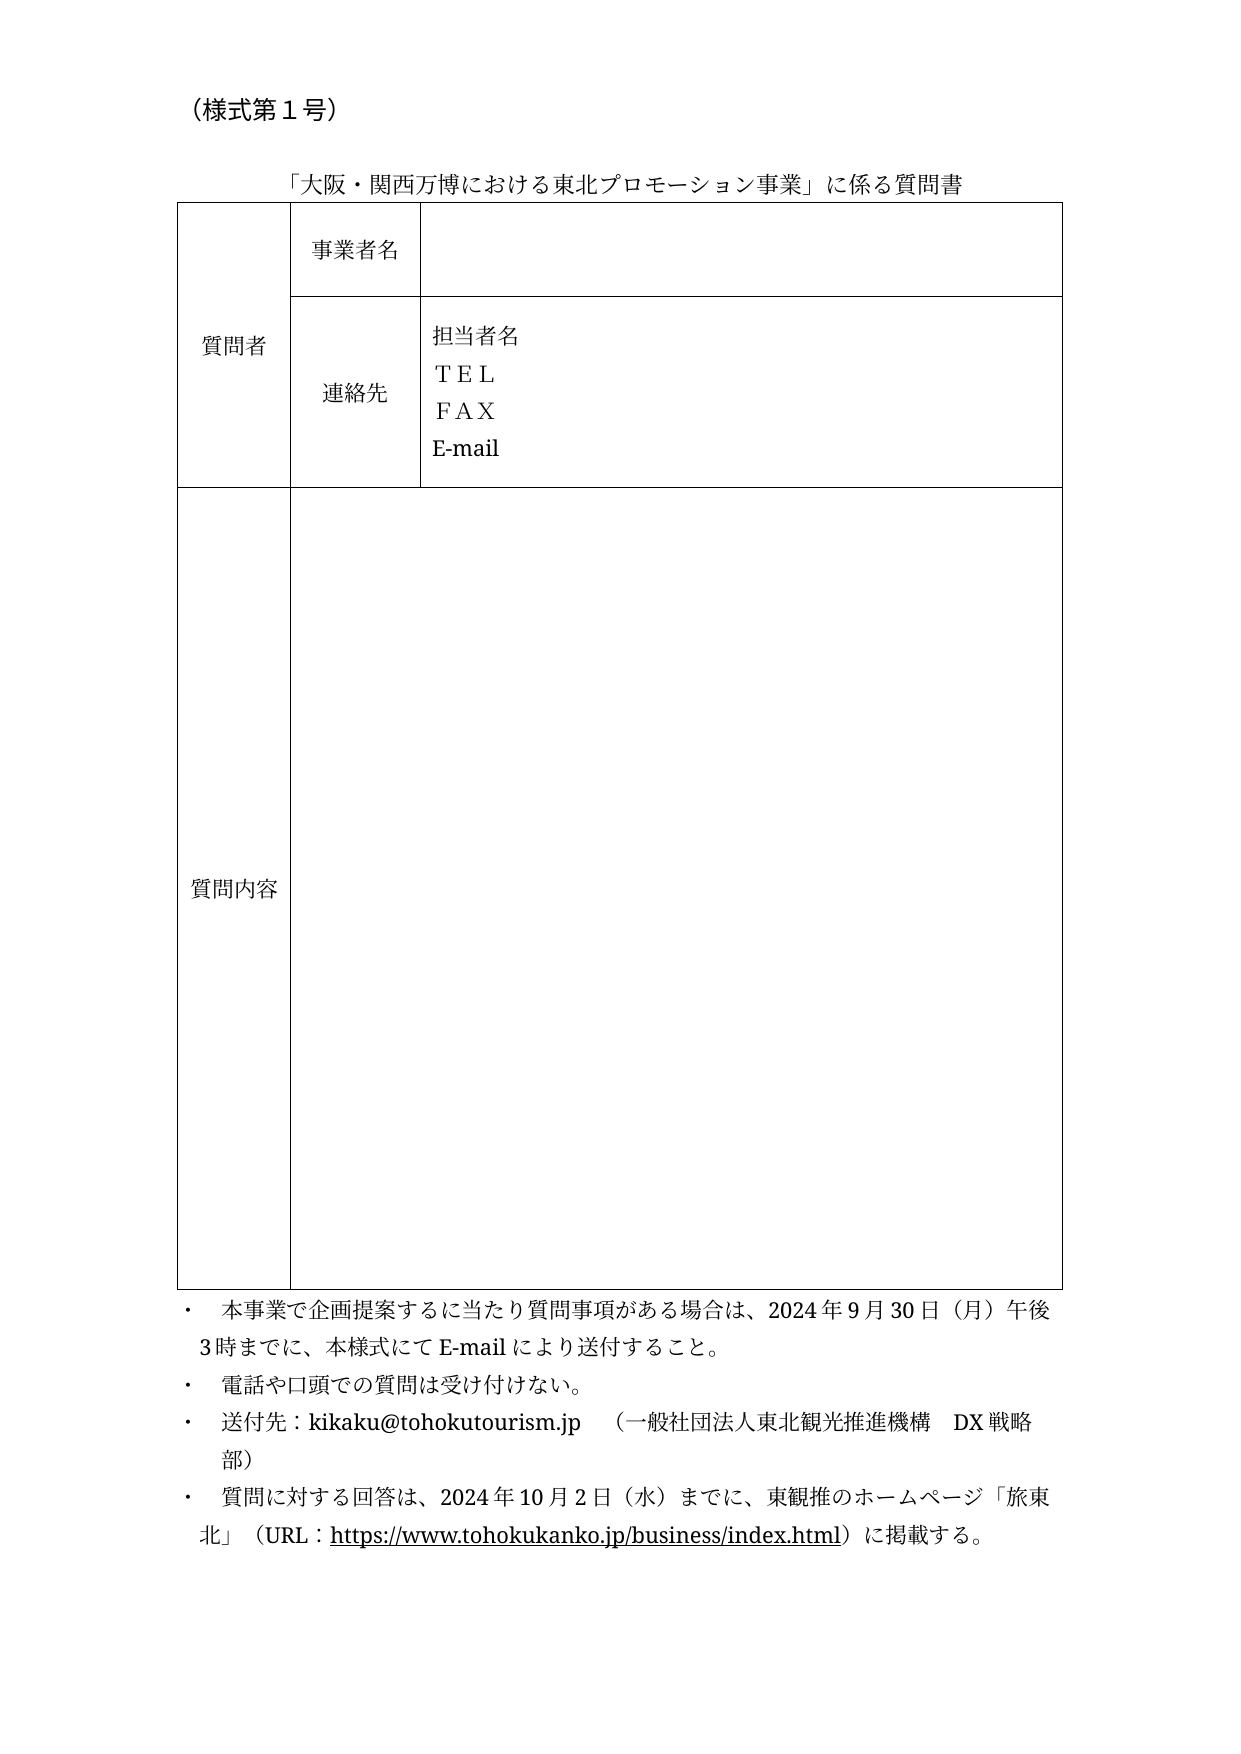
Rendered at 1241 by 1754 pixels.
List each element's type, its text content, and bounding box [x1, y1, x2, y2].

text ・ 電話や口頭での質問は受け付けない。 [177, 1365, 1063, 1402]
table_header 質問者 [178, 203, 290, 487]
text 「大阪・関西万博における東北プロモーション事業」に係る質問書 [177, 164, 1063, 202]
table_cell 担当者名 ＴＥＬ ＦＡＸ E-mail [421, 297, 1062, 487]
text ・ 質問に対する回答は、2024年10月2日（水）までに、東観推のホームページ「旅東北」（URL：https://www.tohokukanko.jp/business/index.html）に掲載する。 [177, 1477, 1063, 1552]
table_header [421, 203, 1062, 296]
text ・ 送付先：kikaku@tohokutourism.jp （一般社団法人東北観光推進機構 DX戦略部） [177, 1402, 1063, 1477]
table_cell 連絡先 [291, 297, 420, 487]
table_header 事業者名 [291, 203, 420, 296]
subtitle （様式第１号） [177, 89, 1063, 127]
text ・ 本事業で企画提案するに当たり質問事項がある場合は、2024年9月30日（月）午後3時までに、本様式にてE-mail により送付すること。 [177, 1290, 1063, 1365]
table_cell 質問内容 [178, 488, 290, 1289]
table_cell [291, 488, 1062, 1289]
